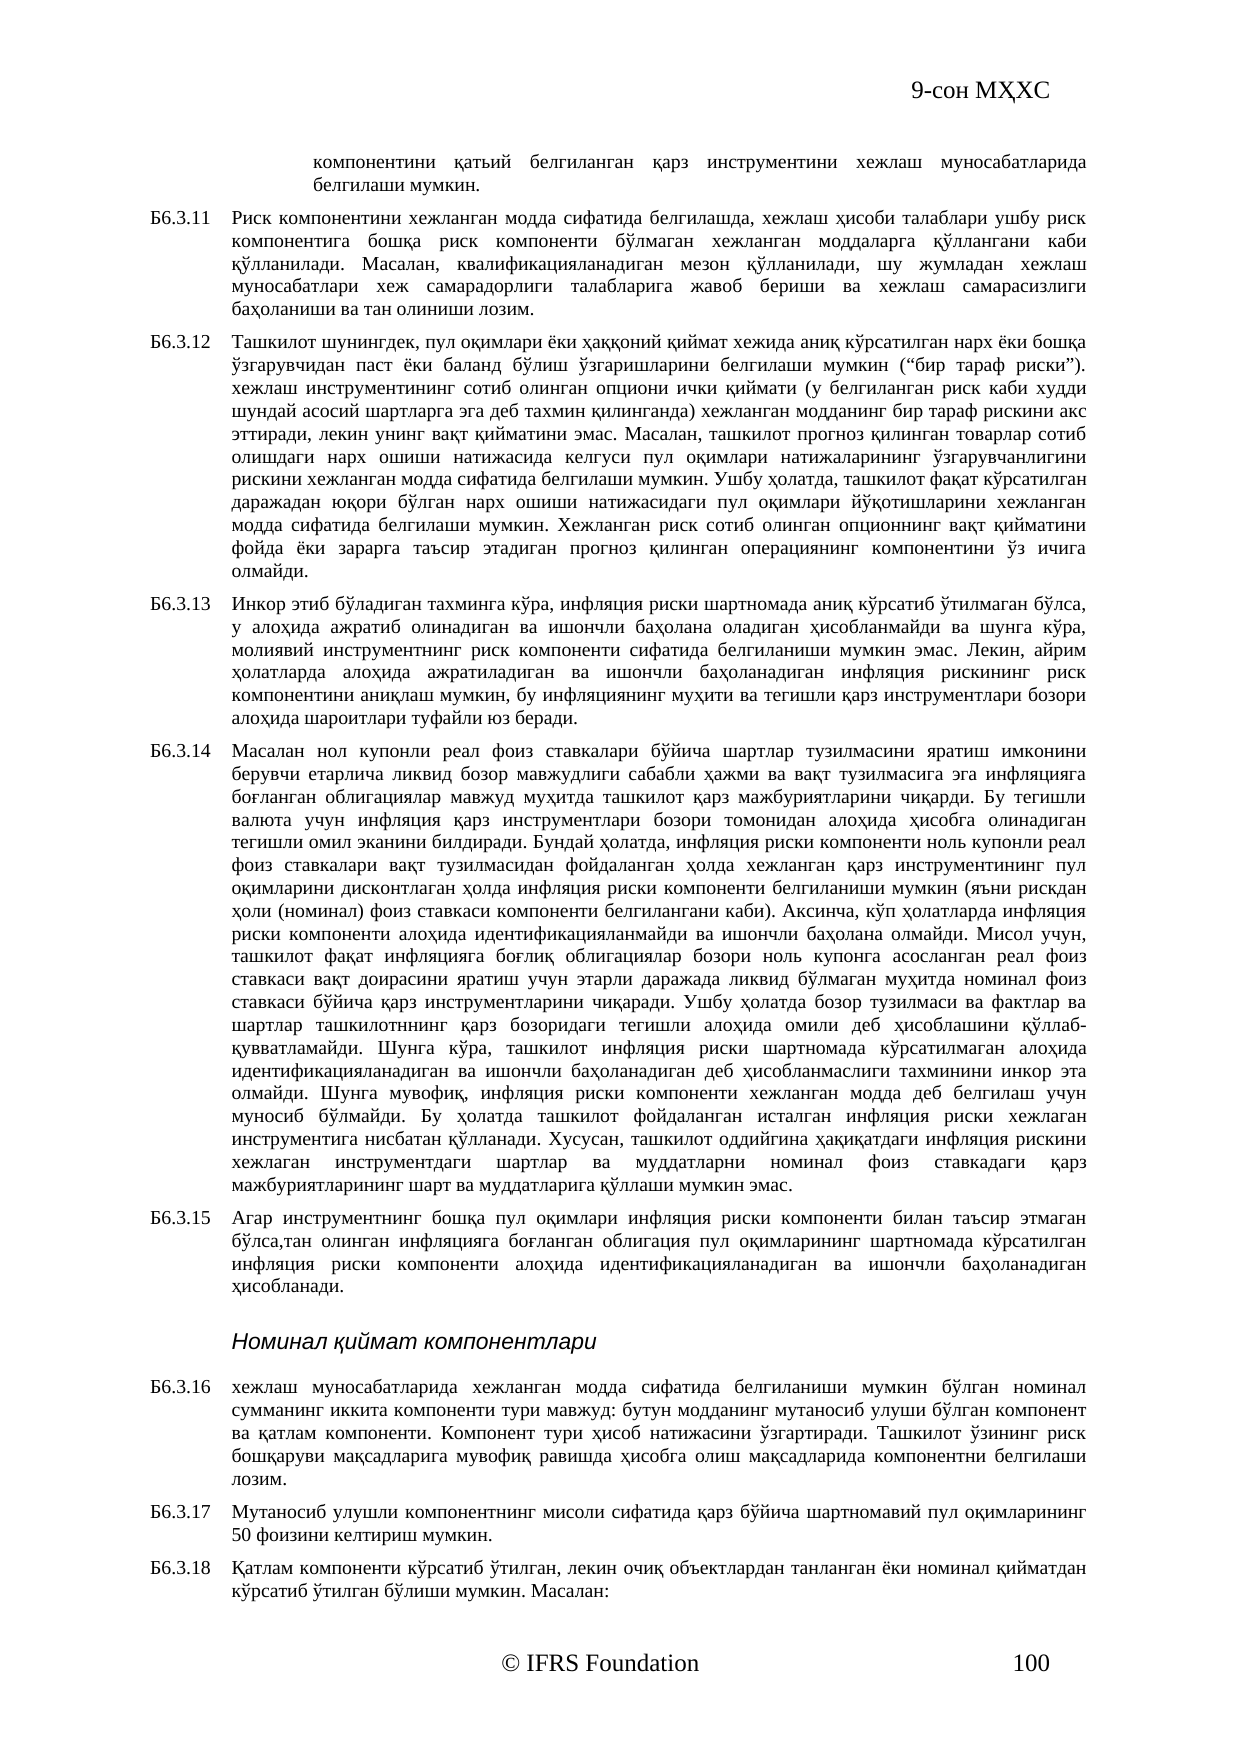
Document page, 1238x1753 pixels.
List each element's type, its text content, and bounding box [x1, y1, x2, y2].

text Б6.3.13 Инкор этиб бўладиган тахминга кўра, инфляция риски шартномада аниқ кўрсатиб ўтилмаган бўлса, у алоҳида ажратиб олинадиган ва ишончли баҳолана оладиган ҳисобланмайди ва шунга кўра, молиявий инструментнинг риск компоненти сифатида белгиланиши мумкин эмас. Лекин, айрим ҳолатларда алоҳида ажратиладиган ва ишончли баҳоланадиган инфляция рискининг риск компонентини аниқлаш мумкин, бу инфляциянинг муҳити ва тегишли қарз инструментлари бозори алоҳида шароитлари туфайли юз беради. [150, 592, 1087, 729]
text Номинал қиймат компонентлари [231, 1328, 1087, 1355]
text Б6.3.17 Мутаносиб улушли компонентнинг мисоли сифатида қарз бўйича шартномавий пул оқимларининг 50 фоизини келтириш мумкин. [150, 1500, 1087, 1546]
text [231, 150, 1087, 196]
text Б6.3.15 Агар инструментнинг бошқа пул оқимлари инфляция риски компоненти билан таъсир этмаган бўлса,тан олинган инфляцияга боғланган облигация пул оқимларининг шартномада кўрсатилган инфляция риски компоненти алоҳида идентификацияланадиган ва ишончли баҳоланадиган ҳисобланади. [150, 1206, 1087, 1297]
text Б6.3.12 Ташкилот шунингдек, пул оқимлари ёки ҳаққоний қиймат хежида аниқ кўрсатилган нарх ёки бошқа ўзгарувчидан паст ёки баланд бўлиш ўзгаришларини белгилаши мумкин (“бир тараф риски”). хежлаш инструментининг сотиб олинган опциони ички қиймати (у белгиланган риск каби худди шундай асосий шартларга эга деб тахмин қилинганда) хежланган модданинг бир тараф рискини акс эттиради, лекин унинг вақт қийматини эмас. Масалан, ташкилот прогноз қилинган товарлар сотиб олишдаги нарх ошиши натижасида келгуси пул оқимлари натижаларининг ўзгарувчанлигини рискини хежланган модда сифатида белгилаши мумкин. Ушбу ҳолатда, ташкилот фақат кўрсатилган даражадан юқори бўлган нарх ошиши натижасидаги пул оқимлари йўқотишларини хежланган модда сифатида белгилаши мумкин. Хежланган риск сотиб олинган опционнинг вақт қийматини фойда ёки зарарга таъсир этадиган прогноз қилинган операциянинг компонентини ўз ичига олмайди. [150, 331, 1087, 581]
text Б6.3.16 хежлаш муносабатларида хежланган модда сифатида белгиланиши мумкин бўлган номинал сумманинг иккита компоненти тури мавжуд: бутун модданинг мутаносиб улуши бўлган компонент ва қатлам компоненти. Компонент тури ҳисоб натижасини ўзгартиради. Ташкилот ўзининг риск бошқаруви мақсадларига мувофиқ равишда ҳисобга олиш мақсадларида компонентни белгилаши лозим. [150, 1376, 1087, 1489]
text Б6.3.11 Риск компонентини хежланган модда сифатида белгилашда, хежлаш ҳисоби талаблари ушбу риск компонентига бошқа риск компоненти бўлмаган хежланган моддаларга қўллангани каби қўлланилади. Масалан, квалификацияланадиган мезон қўлланилади, шу жумладан хежлаш муносабатлари хеж самарадорлиги талабларига жавоб бериши ва хежлаш самарасизлиги баҳоланиши ва тан олиниши лозим. [150, 206, 1087, 320]
text Б6.3.14 Масалан нол купонли реал фоиз ставкалари бўйича шартлар тузилмасини яратиш имконини берувчи етарлича ликвид бозор мавжудлиги сабабли ҳажми ва вақт тузилмасига эга инфляцияга боғланган облигациялар мавжуд муҳитда ташкилот қарз мажбуриятларини чиқарди. Бу тегишли валюта учун инфляция қарз инструментлари бозори томонидан алоҳида ҳисобга олинадиган тегишли омил эканини билдиради. Бундай ҳолатда, инфляция риски компоненти ноль купонли реал фоиз ставкалари вақт тузилмасидан фойдаланган ҳолда хежланган қарз инструментининг пул оқимларини дисконтлаган ҳолда инфляция риски компоненти белгиланиши мумкин (яъни рискдан ҳоли (номинал) фоиз ставкаси компоненти белгилангани каби). Аксинча, кўп ҳолатларда инфляция риски компоненти алоҳида идентификацияланмайди ва ишончли баҳолана олмайди. Мисол учун, ташкилот фақат инфляцияга боғлиқ облигациялар бозори ноль купонга асосланган реал фоиз ставкаси вақт доирасини яратиш учун этарли даражада ликвид бўлмаган муҳитда номинал фоиз ставкаси бўйича қарз инструментларини чиқаради. Ушбу ҳолатда бозор тузилмаси ва фактлар ва шартлар ташкилотннинг қарз бозоридаги тегишли алоҳида омили деб ҳисоблашини қўллаб-қувватламайди. Шунга кўра, ташкилот инфляция риски шартномада кўрсатилмаган алоҳида идентификацияланадиган ва ишончли баҳоланадиган деб ҳисобланмаслиги тахминини инкор эта олмайди. Шунга мувофиқ, инфляция риски компоненти хежланган модда деб белгилаш учун муносиб бўлмайди. Бу ҳолатда ташкилот фойдаланган исталган инфляция риски хежлаган инструментига нисбатан қўлланади. Хусусан, ташкилот оддийгина ҳақиқатдаги инфляция рискини хежлаган инструментдаги шартлар ва муддатларни номинал фоиз ставкадаги қарз мажбуриятларининг шарт ва муддатларига қўллаши мумкин эмас. [150, 739, 1087, 1195]
text Б6.3.18 Қатлам компоненти кўрсатиб ўтилган, лекин очиқ объектлардан танланган ёки номинал қийматдан кўрсатиб ўтилган бўлиши мумкин. Масалан: [150, 1556, 1087, 1602]
